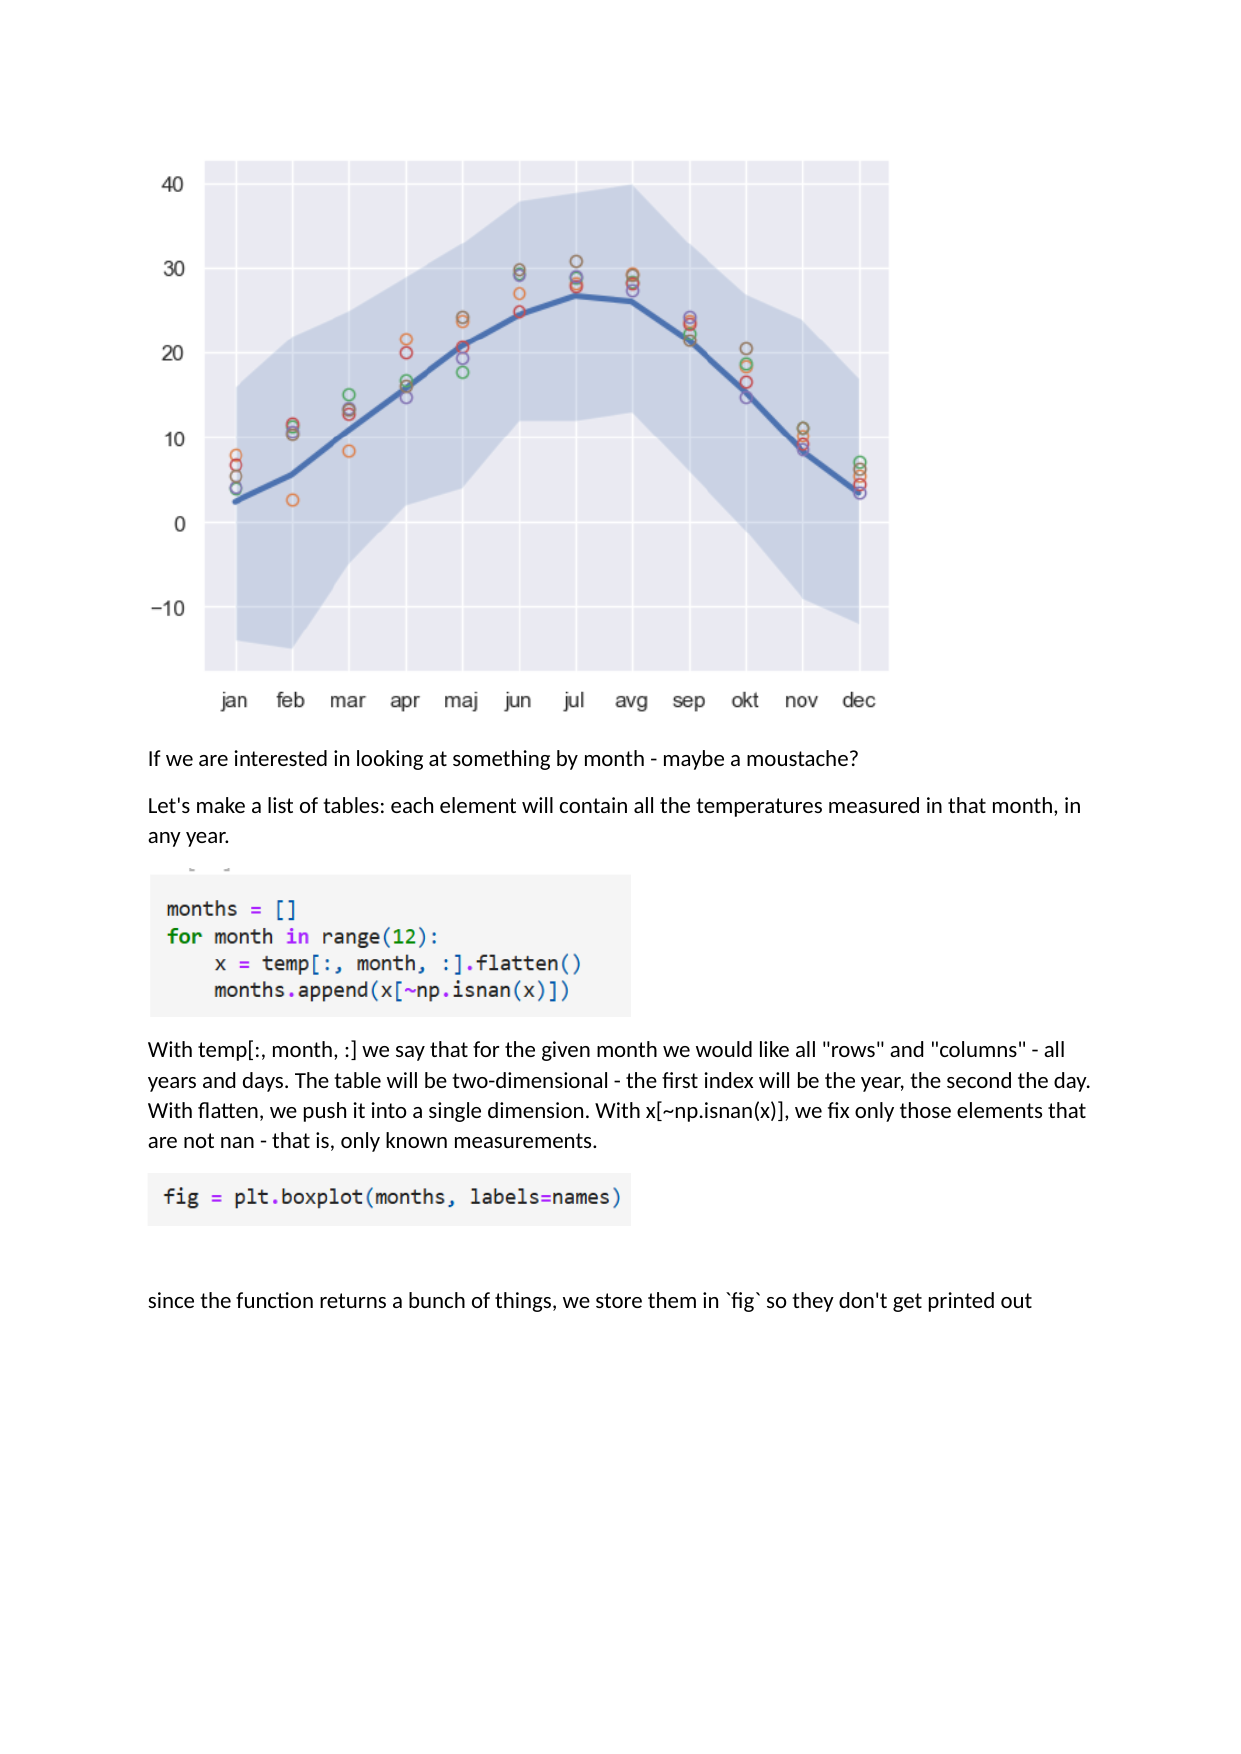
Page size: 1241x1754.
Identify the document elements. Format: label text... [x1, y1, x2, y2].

picture [147, 147, 895, 726]
picture [147, 1173, 631, 1226]
text With temp[:, month, :] we say that for the given month we would like all "rows" and "columns" - all years and days. The table will be two-dimensional - the first index will be the year, the second the day. With flatten, we push it into a single dimension. With x[~np.isnan(x)], we fix only those elements that are not nan - that is, only known measurements. [148, 1036, 1093, 1154]
text If we are interested in looking at something by month - maybe a moustache? [148, 744, 1093, 773]
picture [147, 868, 631, 1017]
text since the function returns a bunch of things, we store them in `fig` so they don't get printed out [148, 1286, 1093, 1314]
text Let's make a list of tables: each element will contain all the temperatures measured in that month, in any year. [148, 791, 1093, 850]
